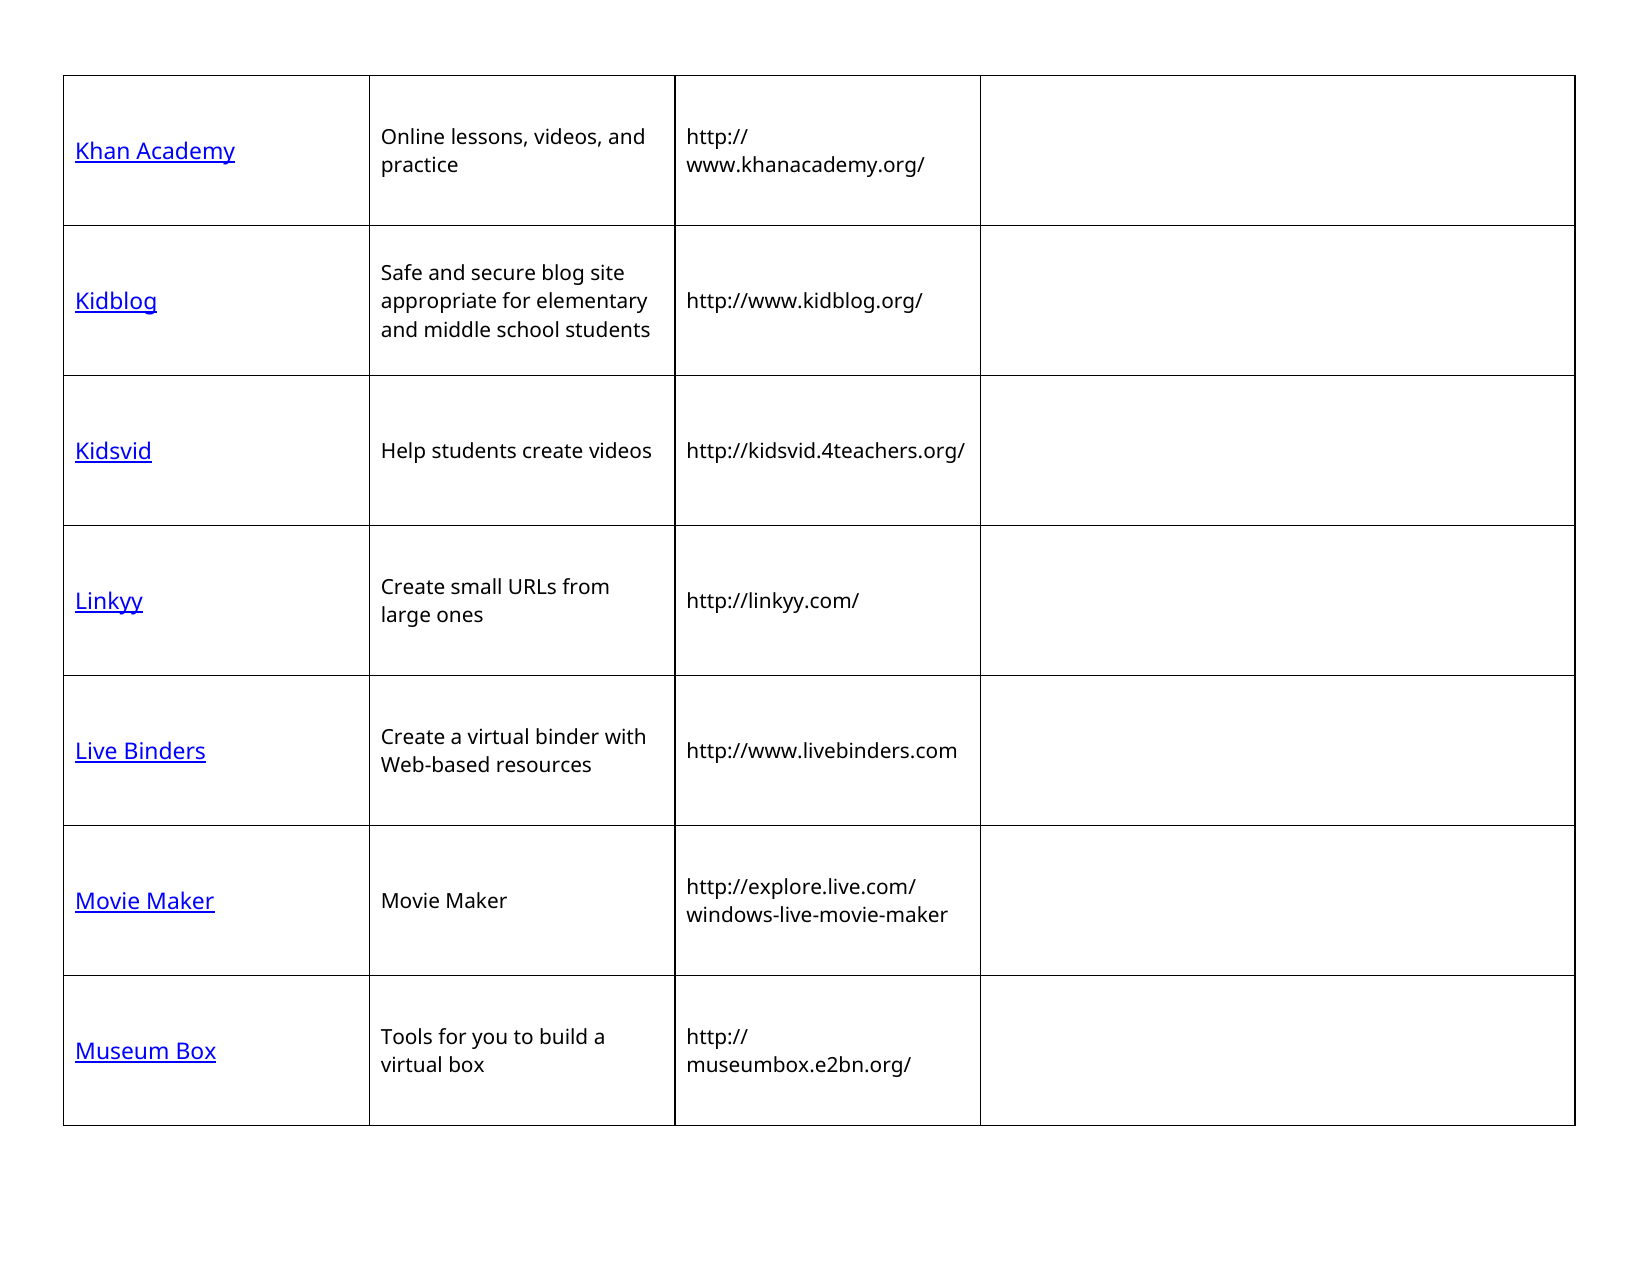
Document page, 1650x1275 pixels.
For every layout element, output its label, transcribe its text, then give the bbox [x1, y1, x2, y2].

table_cell http://museumbox.e2bn.org/ [676, 976, 980, 1125]
table_cell Kidsvid [64, 376, 369, 525]
table_cell Create a virtual binder with Web-based resources [370, 676, 674, 825]
table_cell [981, 676, 1574, 825]
table_cell Help students create videos [370, 376, 674, 525]
table_cell Safe and secure blog site appropriate for elementary and middle school students [370, 226, 674, 375]
table_cell http://kidsvid.4teachers.org/ [676, 376, 980, 525]
table_cell Live Binders [64, 676, 369, 825]
table_cell [981, 826, 1574, 975]
table_cell Movie Maker [370, 826, 674, 975]
table_cell [981, 226, 1574, 375]
table_cell Online lessons, videos, and practice [370, 76, 674, 225]
table_cell Create small URLs from large ones [370, 526, 674, 675]
table_cell http://linkyy.com/ [676, 526, 980, 675]
table_cell Tools for you to build a virtual box [370, 976, 674, 1125]
table_cell [981, 76, 1574, 225]
table_cell [981, 526, 1574, 675]
table_cell http://explore.live.com/windows-live-movie-maker [676, 826, 980, 975]
table_cell http://www.khanacademy.org/ [676, 76, 980, 225]
table_cell Museum Box [64, 976, 369, 1125]
table_cell http://www.livebinders.com [676, 676, 980, 825]
table_cell Khan Academy [64, 76, 369, 225]
table_cell [981, 376, 1574, 525]
table_cell Kidblog [64, 226, 369, 375]
table_cell Movie Maker [64, 826, 369, 975]
table_cell http://www.kidblog.org/ [676, 226, 980, 375]
table_cell [981, 976, 1574, 1125]
table_cell Linkyy [64, 526, 369, 675]
